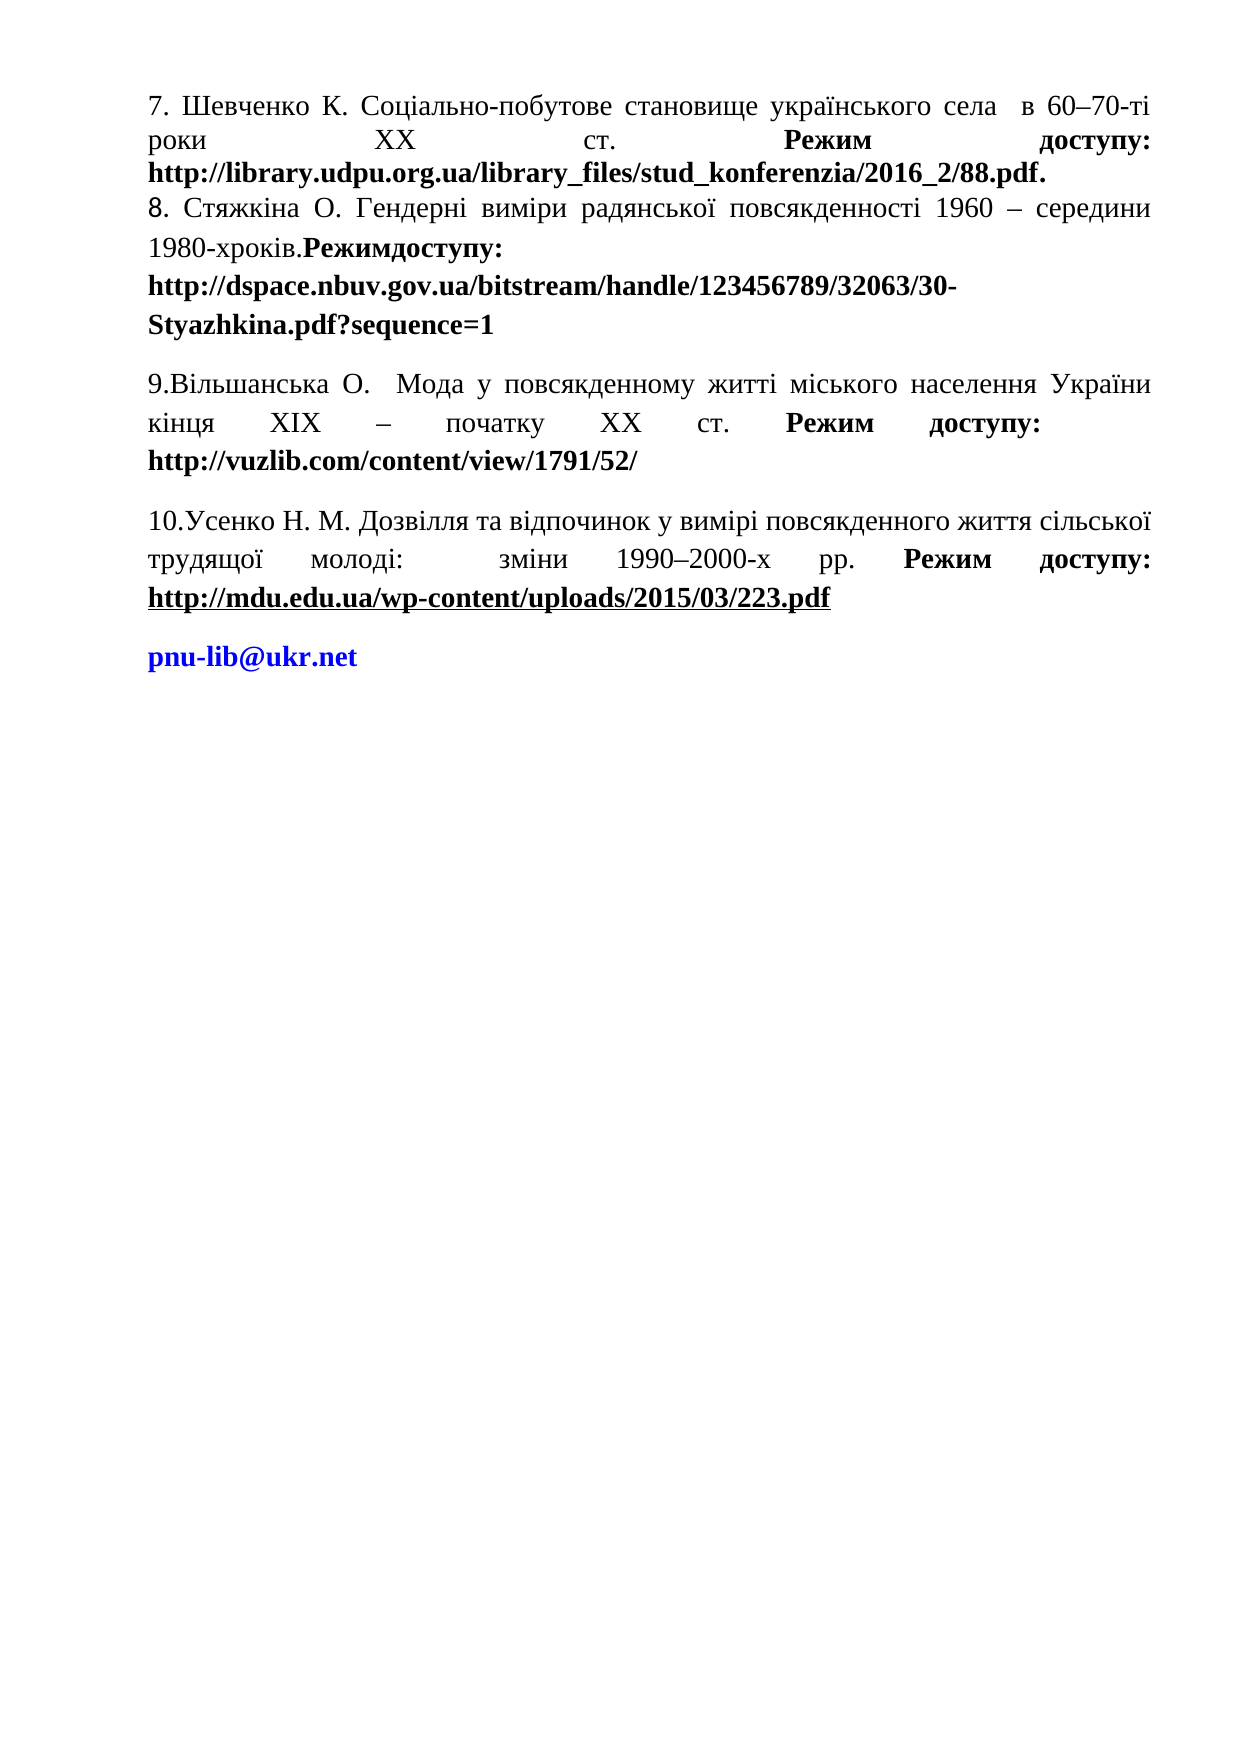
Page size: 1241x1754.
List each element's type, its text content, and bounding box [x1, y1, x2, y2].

text 7. Шевченко К. Соціально-побутове становище українського села в 60–70-ті роки ХХ ст. Режим доступу: http://library.udpu.org.ua/library_files/stud_konferenzia/2016_2/88.pdf. [148, 88, 1152, 189]
text 9.Вільшанська О. Мода у повсякденному житті міського населення України кінця ХІХ – початку ХХ ст. Режим доступу: http://vuzlib.com/content/view/1791/52/ [148, 366, 1152, 477]
text 8. Стяжкіна О. Гендерні виміри радянської повсякденності 1960 – середини 1980-хроків.Режимдоступу: http://dspace.nbuv.gov.ua/bitstream/handle/123456789/32063/30-Styazhkina.pdf?sequence=1 [148, 189, 1152, 340]
text pnu-lib@ukr.net [148, 639, 1152, 673]
text 10.Усенко Н. М. Дозвілля та відпочинок у вимірі повсякденного життя сільської трудящої молоді: зміни 1990–2000-х рр. Режим доступу: http://mdu.edu.ua/wp-content/uploads/2015/03/223.pdf [148, 503, 1152, 613]
